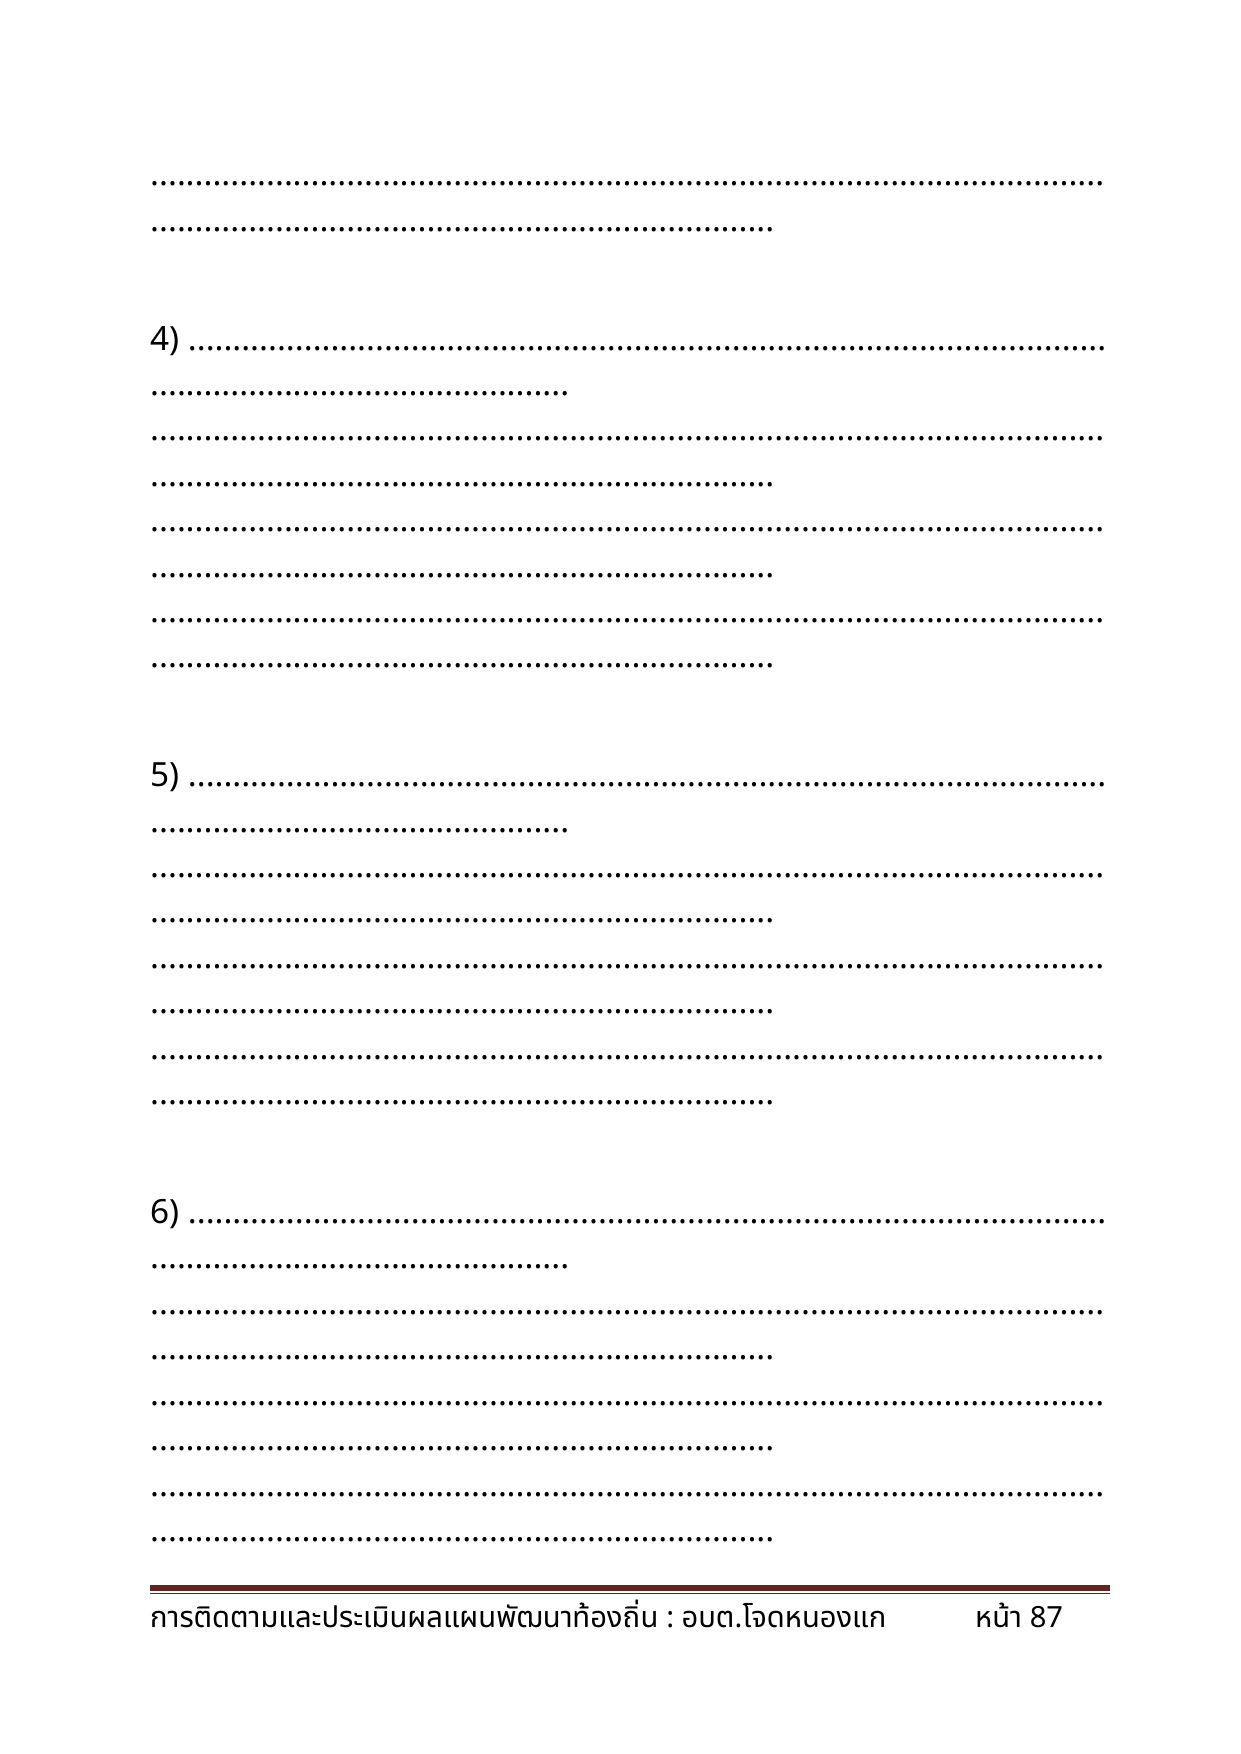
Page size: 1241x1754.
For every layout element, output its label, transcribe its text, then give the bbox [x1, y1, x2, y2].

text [150, 150, 1110, 241]
text 4) ...................................................................................................................................................... [150, 241, 1110, 405]
text 5) ...................................................................................................................................................... [150, 678, 1110, 842]
text 6) ...................................................................................................................................................... [150, 1114, 1110, 1279]
